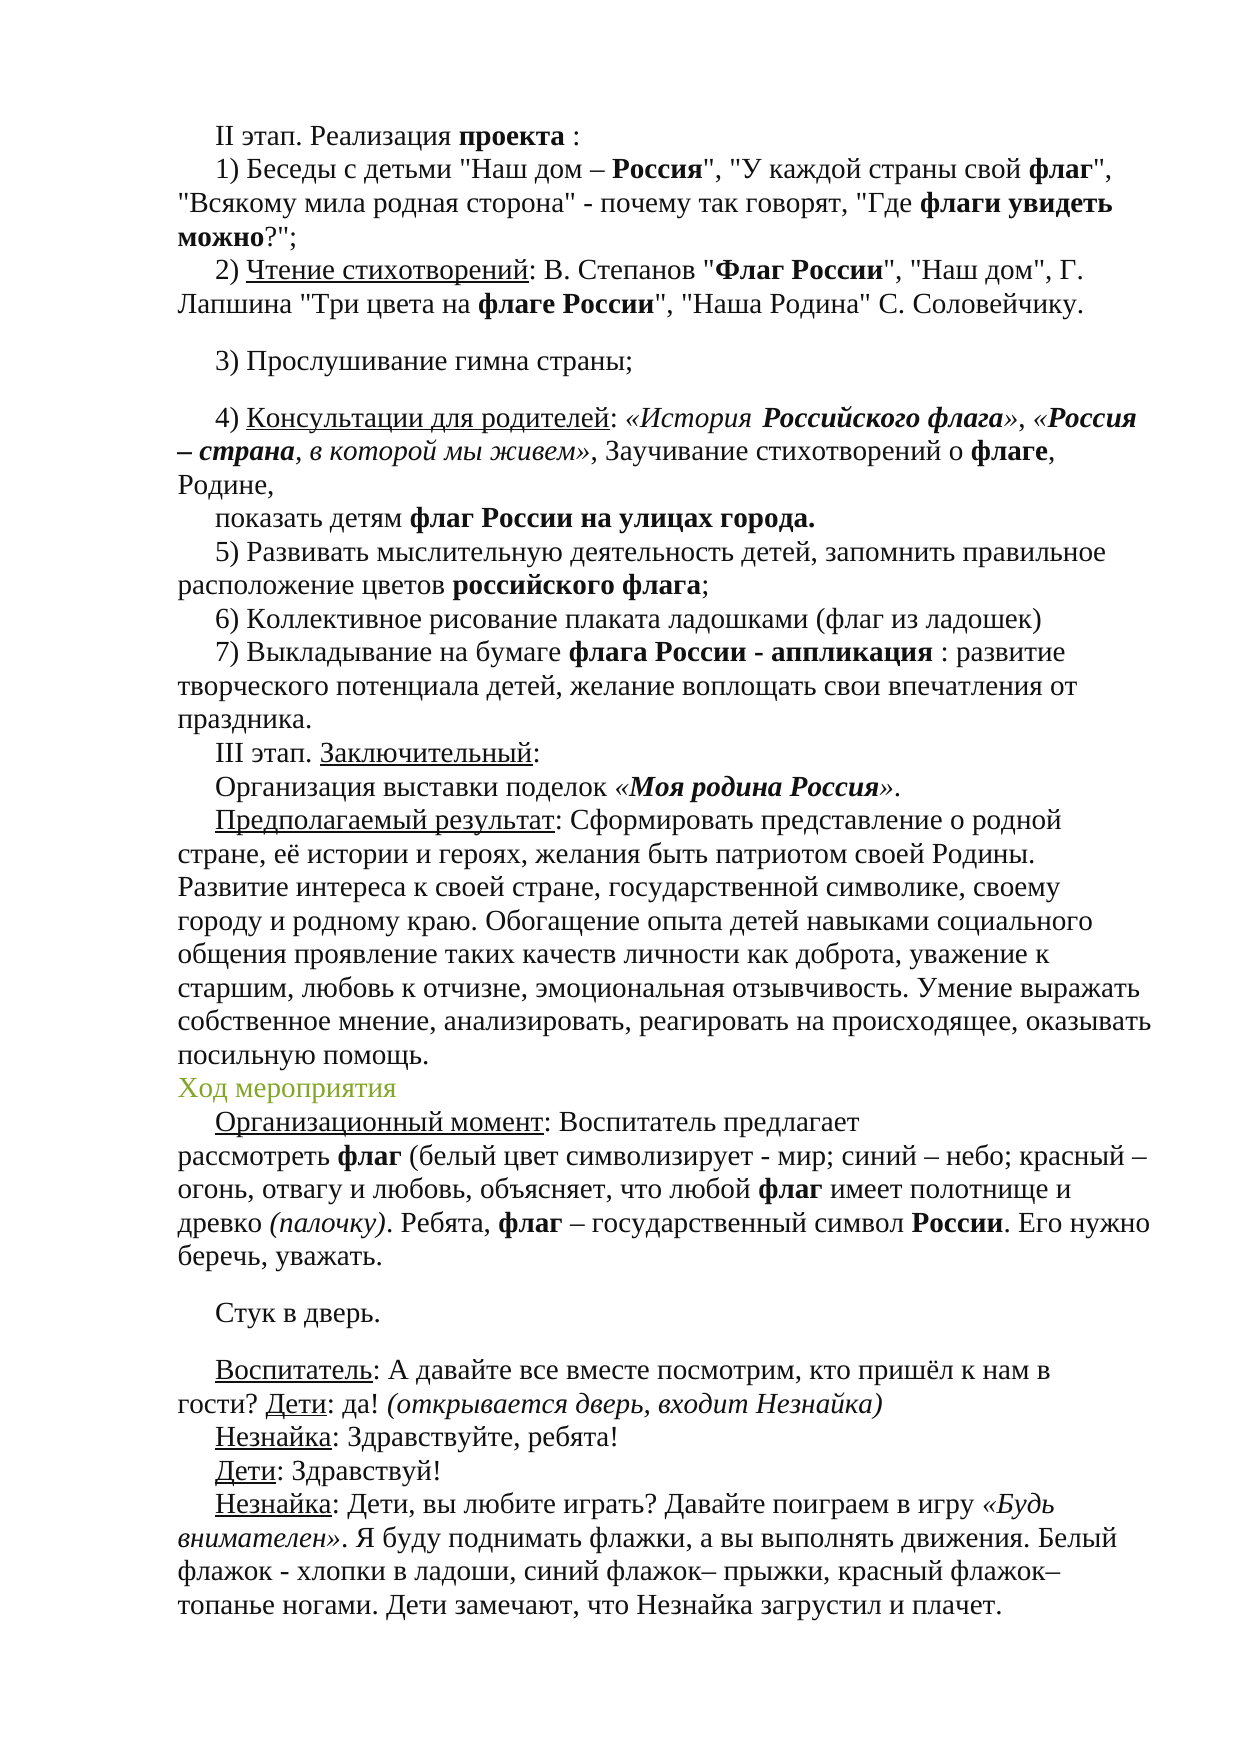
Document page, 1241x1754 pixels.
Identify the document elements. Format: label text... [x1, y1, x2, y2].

text показать детям флаг России на улицах города. [177, 500, 1152, 534]
text Организационный момент: Воспитатель предлагает рассмотреть флаг (белый цвет символизирует - мир; синий – небо; красный – огонь, отвагу и любовь, объясняет, что любой флаг имеет полотнище и древко (палочку). Ребята, флаг – государственный символ России. Его нужно беречь, уважать. [177, 1104, 1152, 1272]
text 4) Консультации для родителей: «История Российского флага», «Россия – страна, в которой мы живем», Заучивание стихотворений о флаге, Родине, [177, 400, 1152, 500]
text III этап. Заключительный: [177, 735, 1152, 769]
text Организация выставки поделок «Моя родина Россия». [177, 769, 1152, 802]
text Ход мероприятия [177, 1071, 1152, 1104]
text Незнайка: Здравствуйте, ребята! [177, 1419, 1152, 1453]
text Дети: Здравствуй! [177, 1453, 1152, 1486]
text 3) Прослушивание гимна страны; [177, 343, 1152, 376]
text Предполагаемый результат: Сформировать представление о родной стране, её истории и героях, желания быть патриотом своей Родины. Развитие интереса к своей стране, государственной символике, своему городу и родному краю. Обогащение опыта детей навыками социального общения проявление таких качеств личности как доброта, уважение к старшим, любовь к отчизне, эмоциональная отзывчивость. Умение выражать собственное мнение, анализировать, реагировать на происходящее, оказывать посильную помощь. [177, 802, 1152, 1071]
text 5) Развивать мыслительную деятельность детей, запомнить правильное расположение цветов российского флага; [177, 534, 1152, 601]
text 6) Коллективное рисование плаката ладошками (флаг из ладошек) [177, 601, 1152, 634]
text 7) Выкладывание на бумаге флага России - аппликация : развитие творческого потенциала детей, желание воплощать свои впечатления от праздника. [177, 634, 1152, 735]
text II этап. Реализация проекта : [177, 118, 1152, 152]
text Стук в дверь. [177, 1295, 1152, 1329]
text Незнайка: Дети, вы любите играть? Давайте поиграем в игру «Будь внимателен». Я буду поднимать флажки, а вы выполнять движения. Белый флажок - хлопки в ладоши, синий флажок– прыжки, красный флажок– топанье ногами. Дети замечают, что Незнайка загрустил и плачет. [177, 1486, 1152, 1621]
text 2) Чтение стихотворений: В. Степанов "Флаг России", "Наш дом", Г. Лапшина "Три цвета на флаге России", "Наша Родина" С. Соловейчику. [177, 252, 1152, 319]
text Воспитатель: А давайте все вместе посмотрим, кто пришёл к нам в гости? Дети: да! (открывается дверь, входит Незнайка) [177, 1352, 1152, 1419]
text 1) Беседы с детьми "Наш дом – Россия", "У каждой страны свой флаг", "Всякому мила родная сторона" - почему так говорят, "Где флаги увидеть можно?"; [177, 152, 1152, 252]
